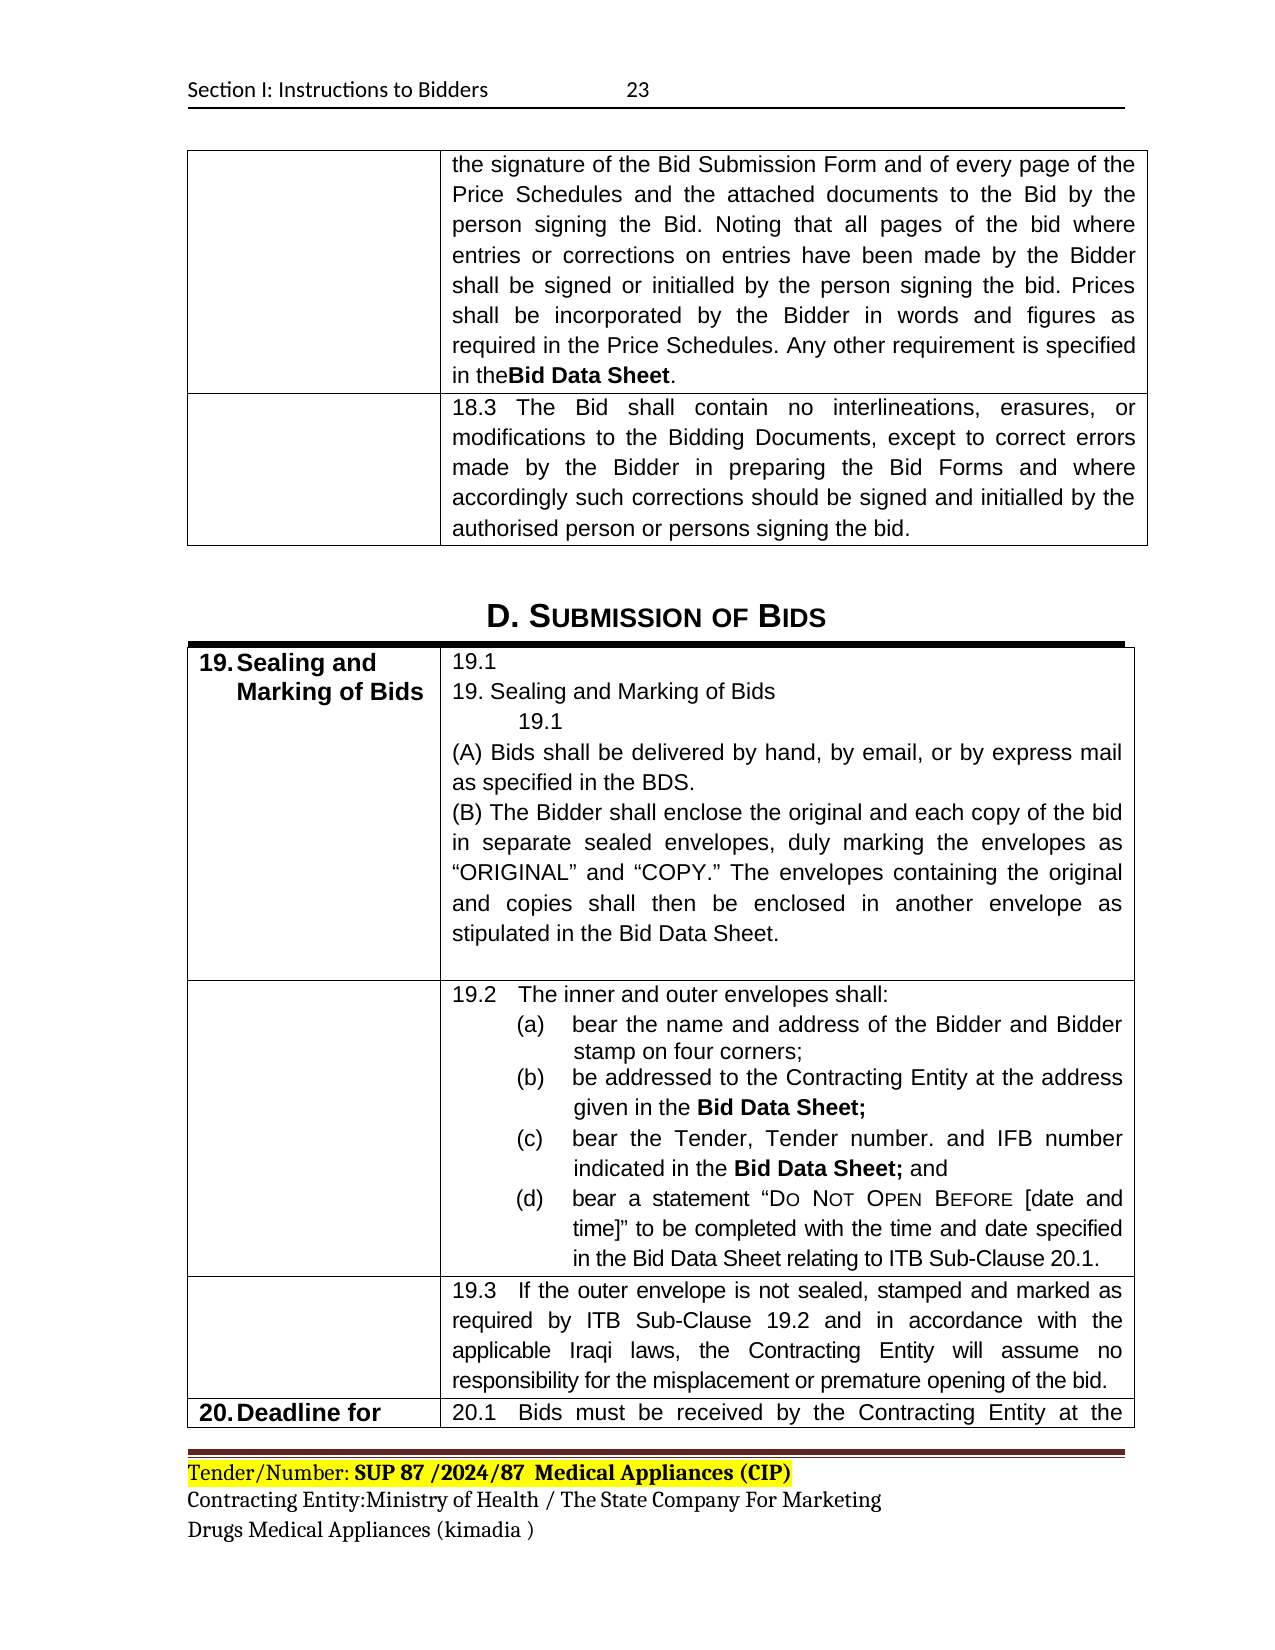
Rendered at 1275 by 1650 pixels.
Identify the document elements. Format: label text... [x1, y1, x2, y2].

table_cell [441, 151, 1147, 393]
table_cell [441, 1399, 1134, 1427]
table_cell [188, 1277, 440, 1397]
table_cell 19.2 The inner and outer envelopes shall: (a) bear the name and address of the Bidder and Bidder stamp on four corners; (b) be addressed to the Contracting Entity at the address given in the Bid Data Sheet; (c) bear the Tender, Tender number. and IFB number indicated in the Bid Data Sheet; and (d) bear a statement “Do Not Open Before [date and time]” to be completed with the time and date specified in the Bid Data Sheet relating to ITB Sub-Clause 20.1. [441, 981, 1134, 1276]
table_cell [188, 151, 440, 393]
table_cell [188, 981, 440, 1276]
table_cell 18.3 The Bid shall contain no interlineations, erasures, or modifications to the Bidding Documents, except to correct errors made by the Bidder in preparing the Bid Forms and where accordingly such corrections should be signed and initialled by the authorised person or persons signing the bid. [441, 394, 1147, 545]
table_cell 19.3 If the outer envelope is not sealed, stamped and marked as required by ITB Sub-Clause 19.2 and in accordance with the applicable Iraqi laws, the Contracting Entity will assume no responsibility for the misplacement or premature opening of the bid. [441, 1277, 1134, 1397]
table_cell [188, 1399, 440, 1427]
table_cell [188, 394, 440, 545]
table_header 19.1 19. Sealing and Marking of Bids 19.1 (A) Bids shall be delivered by hand, by email, or by express mail as specified in the BDS. (B) The Bidder shall enclose the original and each copy of the bid in separate sealed envelopes, duly marking the envelopes as “ORIGINAL” and “COPY.” The envelopes containing the original and copies shall then be enclosed in another envelope as stipulated in the Bid Data Sheet. [441, 648, 1134, 980]
text D. Submission of Bids [187, 596, 1125, 646]
table_header 19. Sealing and Marking of Bids [188, 648, 440, 980]
